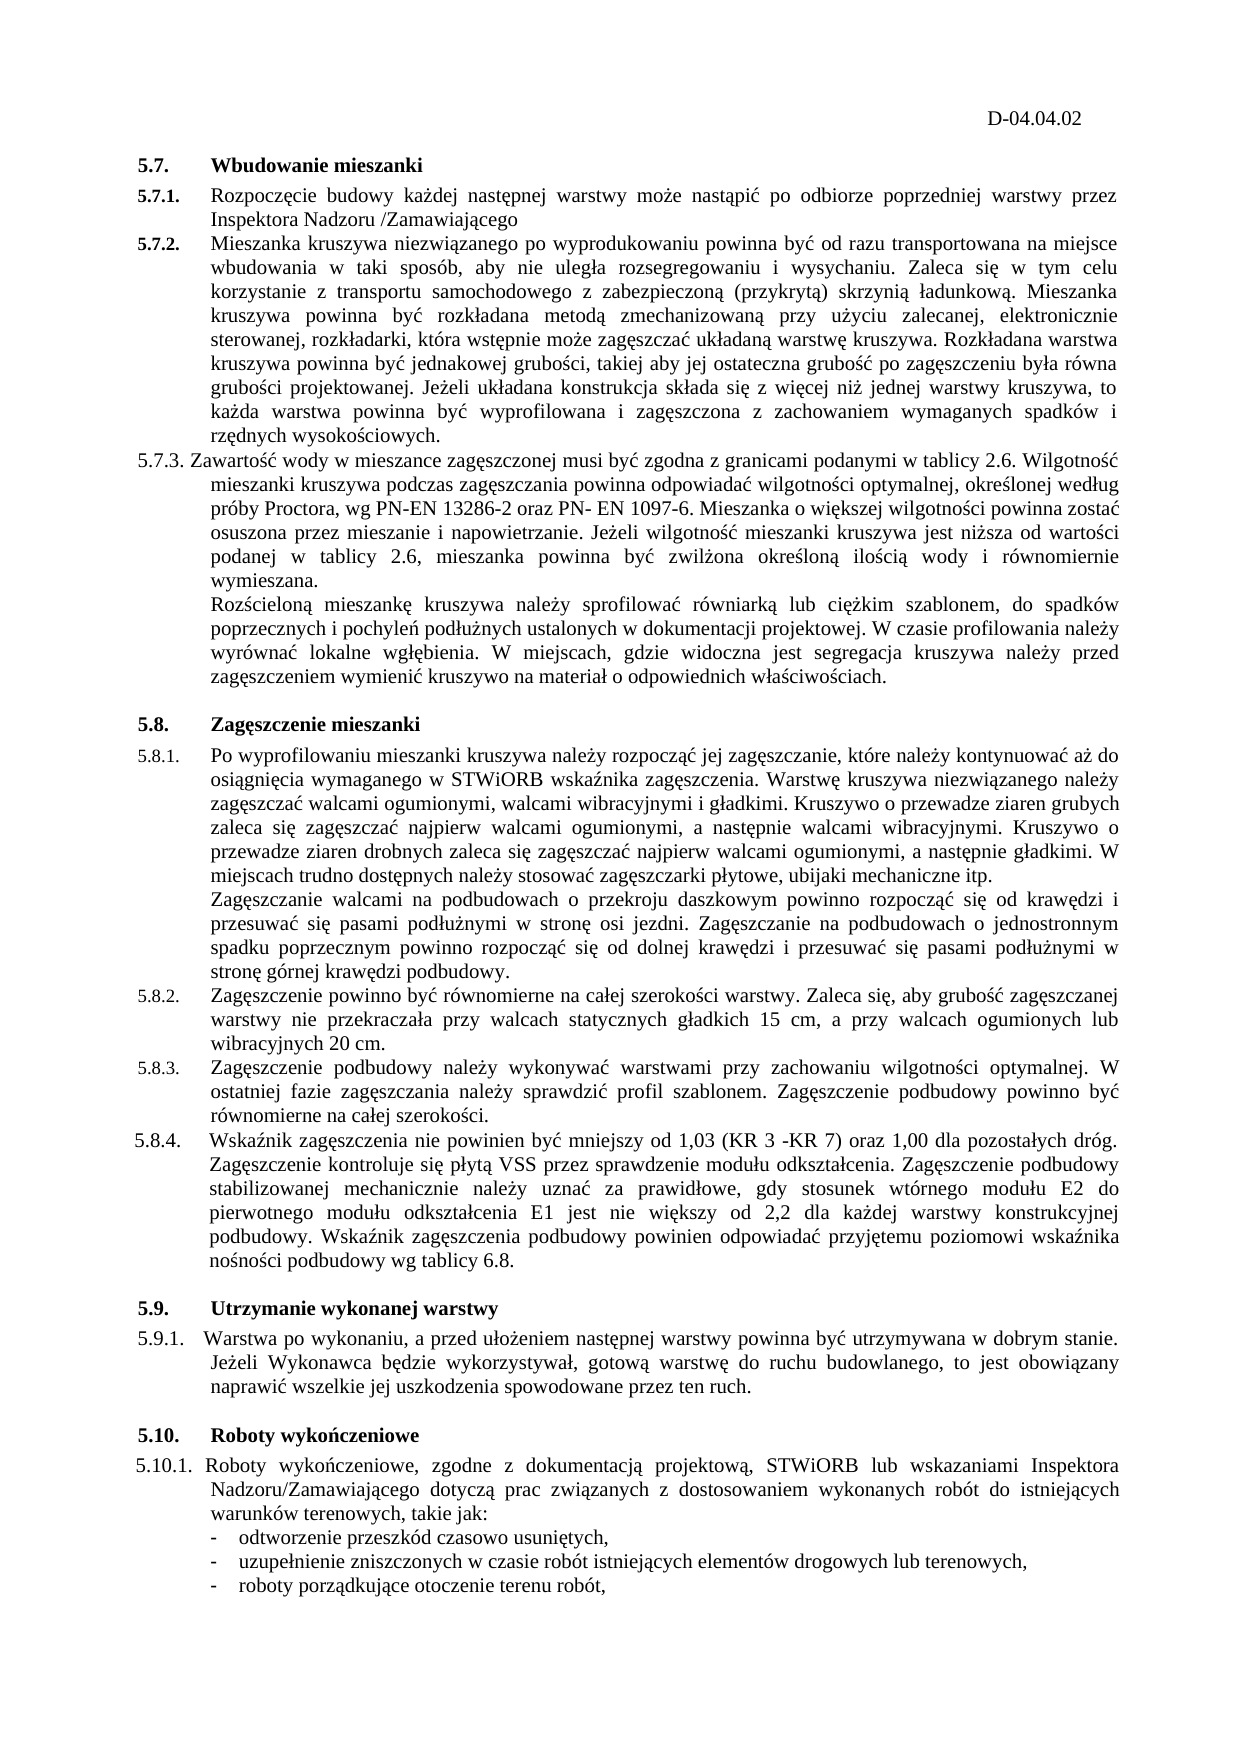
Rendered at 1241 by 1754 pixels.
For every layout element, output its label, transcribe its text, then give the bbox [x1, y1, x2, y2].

list Mieszanka kruszywa niezwiązanego po wyprodukowaniu powinna być od razu transportowana na miejsce wbudowania w taki sposób, aby nie uległa rozsegregowaniu i wysychaniu. Zaleca się w tym celu korzystanie z transportu samochodowego z zabezpieczoną (przykrytą) skrzynią ładunkową. Mieszanka kruszywa powinna być rozkładana metodą zmechanizowaną przy użyciu zalecanej, elektronicznie sterowanej, rozkładarki, która wstępnie może zagęszczać układaną warstwę kruszywa. Rozkładana warstwa kruszywa powinna być jednakowej grubości, takiej aby jej ostateczna grubość po zagęszczeniu była równa grubości projektowanej. Jeżeli układana konstrukcja składa się z więcej niż jednej warstwy kruszywa, to każda warstwa powinna być wyprofilowana i zagęszczona z zachowaniem wymaganych spadków i rzędnych wysokościowych. [137, 231, 1118, 447]
list uzupełnienie zniszczonych w czasie robót istniejących elementów drogowych lub terenowych, [210, 1549, 1122, 1573]
text 5.8.4. Wskaźnik zagęszczenia nie powinien być mniejszy od 1,03 (KR 3 -KR 7) oraz 1,00 dla pozostałych dróg. Zagęszczenie kontroluje się płytą VSS przez sprawdzenie modułu odkształcenia. Zagęszczenie podbudowy stabilizowanej mechanicznie należy uznać za prawidłowe, gdy stosunek wtórnego modułu E2 do pierwotnego modułu odkształcenia E1 jest nie większy od 2,2 dla każdej warstwy konstrukcyjnej podbudowy. Wskaźnik zagęszczenia podbudowy powinien odpowiadać przyjętemu poziomowi wskaźnika nośności podbudowy wg tablicy 6.8. [134, 1127, 1120, 1272]
list Po wyprofilowaniu mieszanki kruszywa należy rozpocząć jej zagęszczanie, które należy kontynuować aż do osiągnięcia wymaganego w STWiORB wskaźnika zagęszczenia. Warstwę kruszywa niezwiązanego należy zagęszczać walcami ogumionymi, walcami wibracyjnymi i gładkimi. Kruszywo o przewadze ziaren grubych zaleca się zagęszczać najpierw walcami ogumionymi, a następnie walcami wibracyjnymi. Kruszywo o przewadze ziaren drobnych zaleca się zagęszczać najpierw walcami ogumionymi, a następnie gładkimi. W miejscach trudno dostępnych należy stosować zagęszczarki płytowe, ubijaki mechaniczne itp. [137, 742, 1120, 887]
subtitle Wbudowanie mieszanki [138, 152, 1122, 177]
text Rozścieloną mieszankę kruszywa należy sprofilować równiarką lub ciężkim szablonem, do spadków poprzecznych i pochyleń podłużnych ustalonych w dokumentacji projektowej. W czasie profilowania należy wyrównać lokalne wgłębienia. W miejscach, gdzie widoczna jest segregacja kruszywa należy przed zagęszczeniem wymienić kruszywo na materiał o odpowiednich właściwościach. [210, 592, 1120, 688]
list Zagęszczenie powinno być równomierne na całej szerokości warstwy. Zaleca się, aby grubość zagęszczanej warstwy nie przekraczała przy walcach statycznych gładkich 15 cm, a przy walcach ogumionych lub wibracyjnych 20 cm. [137, 983, 1120, 1055]
list Zagęszczenie podbudowy należy wykonywać warstwami przy zachowaniu wilgotności optymalnej. W ostatniej fazie zagęszczania należy sprawdzić profil szablonem. Zagęszczenie podbudowy powinno być równomierne na całej szerokości. [137, 1055, 1120, 1127]
text 5.7.3. Zawartość wody w mieszance zagęszczonej musi być zgodna z granicami podanymi w tablicy 2.6. Wilgotność mieszanki kruszywa podczas zagęszczania powinna odpowiadać wilgotności optymalnej, określonej według próby Proctora, wg PN-EN 13286-2 oraz PN- EN 1097-6. Mieszanka o większej wilgotności powinna zostać osuszona przez mieszanie i napowietrzanie. Jeżeli wilgotność mieszanki kruszywa jest niższa od wartości podanej w tablicy 2.6, mieszanka powinna być zwilżona określoną ilością wody i równomiernie wymieszana. [137, 447, 1120, 592]
text Zagęszczanie walcami na podbudowach o przekroju daszkowym powinno rozpocząć się od krawędzi i przesuwać się pasami podłużnymi w stronę osi jezdni. Zagęszczanie na podbudowach o jednostronnym spadku poprzecznym powinno rozpocząć się od dolnej krawędzi i przesuwać się pasami podłużnymi w stronę górnej krawędzi podbudowy. [210, 887, 1120, 983]
text 5.9.1. Warstwa po wykonaniu, a przed ułożeniem następnej warstwy powinna być utrzymywana w dobrym stanie. Jeżeli Wykonawca będzie wykorzystywał, gotową warstwę do ruchu budowlanego, to jest obowiązany naprawić wszelkie jej uszkodzenia spowodowane przez ten ruch. [137, 1326, 1120, 1398]
text 5.10.1. Roboty wykończeniowe, zgodne z dokumentacją projektową, STWiORB lub wskazaniami Inspektora Nadzoru/Zamawiającego dotyczą prac związanych z dostosowaniem wykonanych robót do istniejących warunków terenowych, takie jak: [135, 1453, 1120, 1525]
list Rozpoczęcie budowy każdej następnej warstwy może nastąpić po odbiorze poprzedniej warstwy przez Inspektora Nadzoru /Zamawiającego [137, 183, 1118, 231]
list odtworzenie przeszkód czasowo usuniętych, [210, 1525, 1122, 1549]
subtitle Roboty wykończeniowe [138, 1422, 1122, 1447]
list roboty porządkujące otoczenie terenu robót, [210, 1573, 1122, 1597]
subtitle Zagęszczenie mieszanki [138, 712, 1122, 736]
subtitle Utrzymanie wykonanej warstwy [138, 1296, 1122, 1320]
